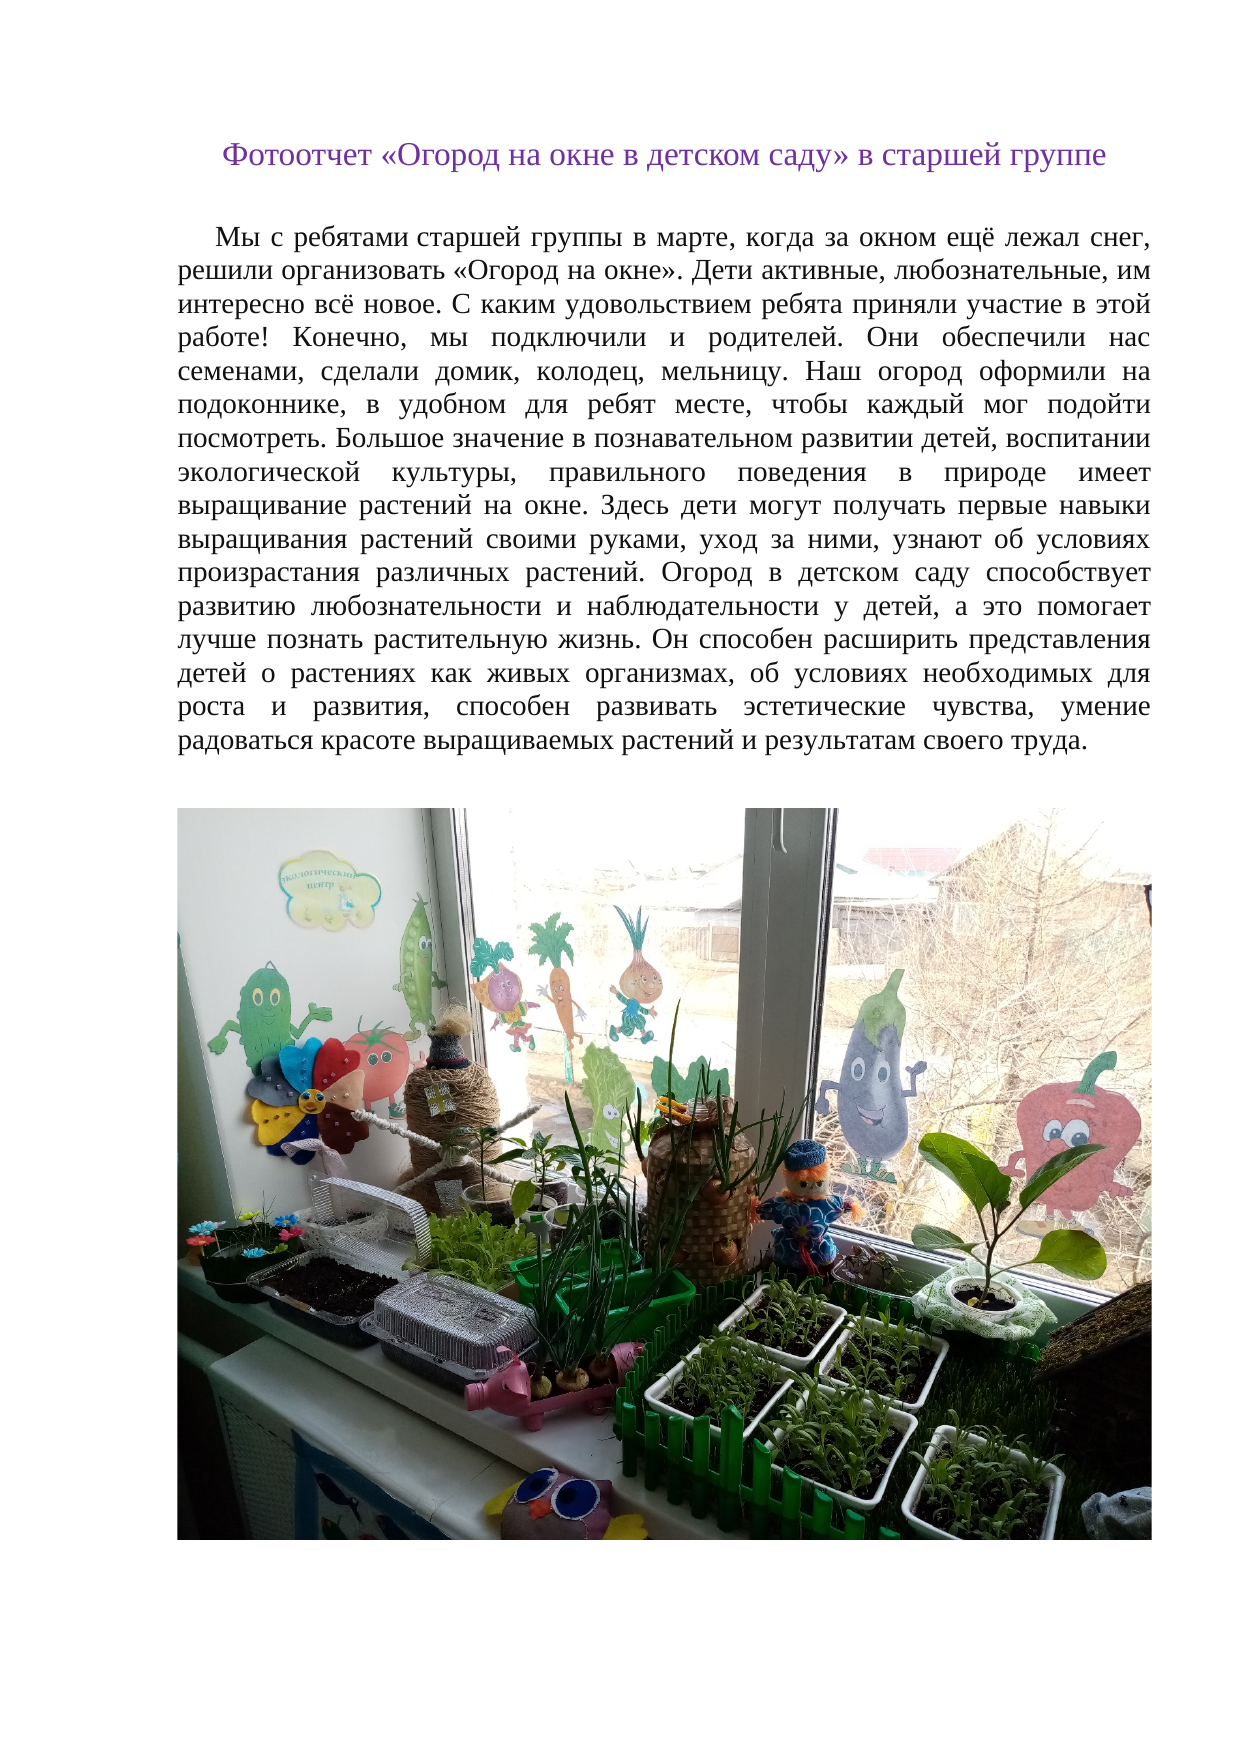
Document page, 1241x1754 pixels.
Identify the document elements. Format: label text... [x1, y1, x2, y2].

text Фотоотчет «Огород на окне в детском саду» в старшей группе [177, 134, 1152, 172]
text Мы с ребятами старшей группы в марте, когда за окном ещё лежал снег, решили организовать «Огород на окне». Дети активные, любознательные, им интересно всё новое. С каким удовольствием ребята приняли участие в этой работе! Конечно, мы подключили и родителей. Они обеспечили нас семенами, сделали домик, колодец, мельницу. Наш огород оформили на подоконнике, в удобном для ребят месте, чтобы каждый мог подойти посмотреть. Большое значение в познавательном развитии детей, воспитании экологической культуры, правильного поведения в природе имеет выращивание растений на окне. Здесь дети могут получать первые навыки выращивания растений своими руками, уход за ними, узнают об условиях произрастания различных растений. Огород в детском саду способствует развитию любознательности и наблюдательности у детей, а это помогает лучше познать растительную жизнь. Он способен расширить представления детей о растениях как живых организмах, об условиях необходимых для роста и развития, способен развивать эстетические чувства, умение радоваться красоте выращиваемых растений и результатам своего труда. [177, 219, 1152, 756]
picture [177, 808, 1152, 1540]
